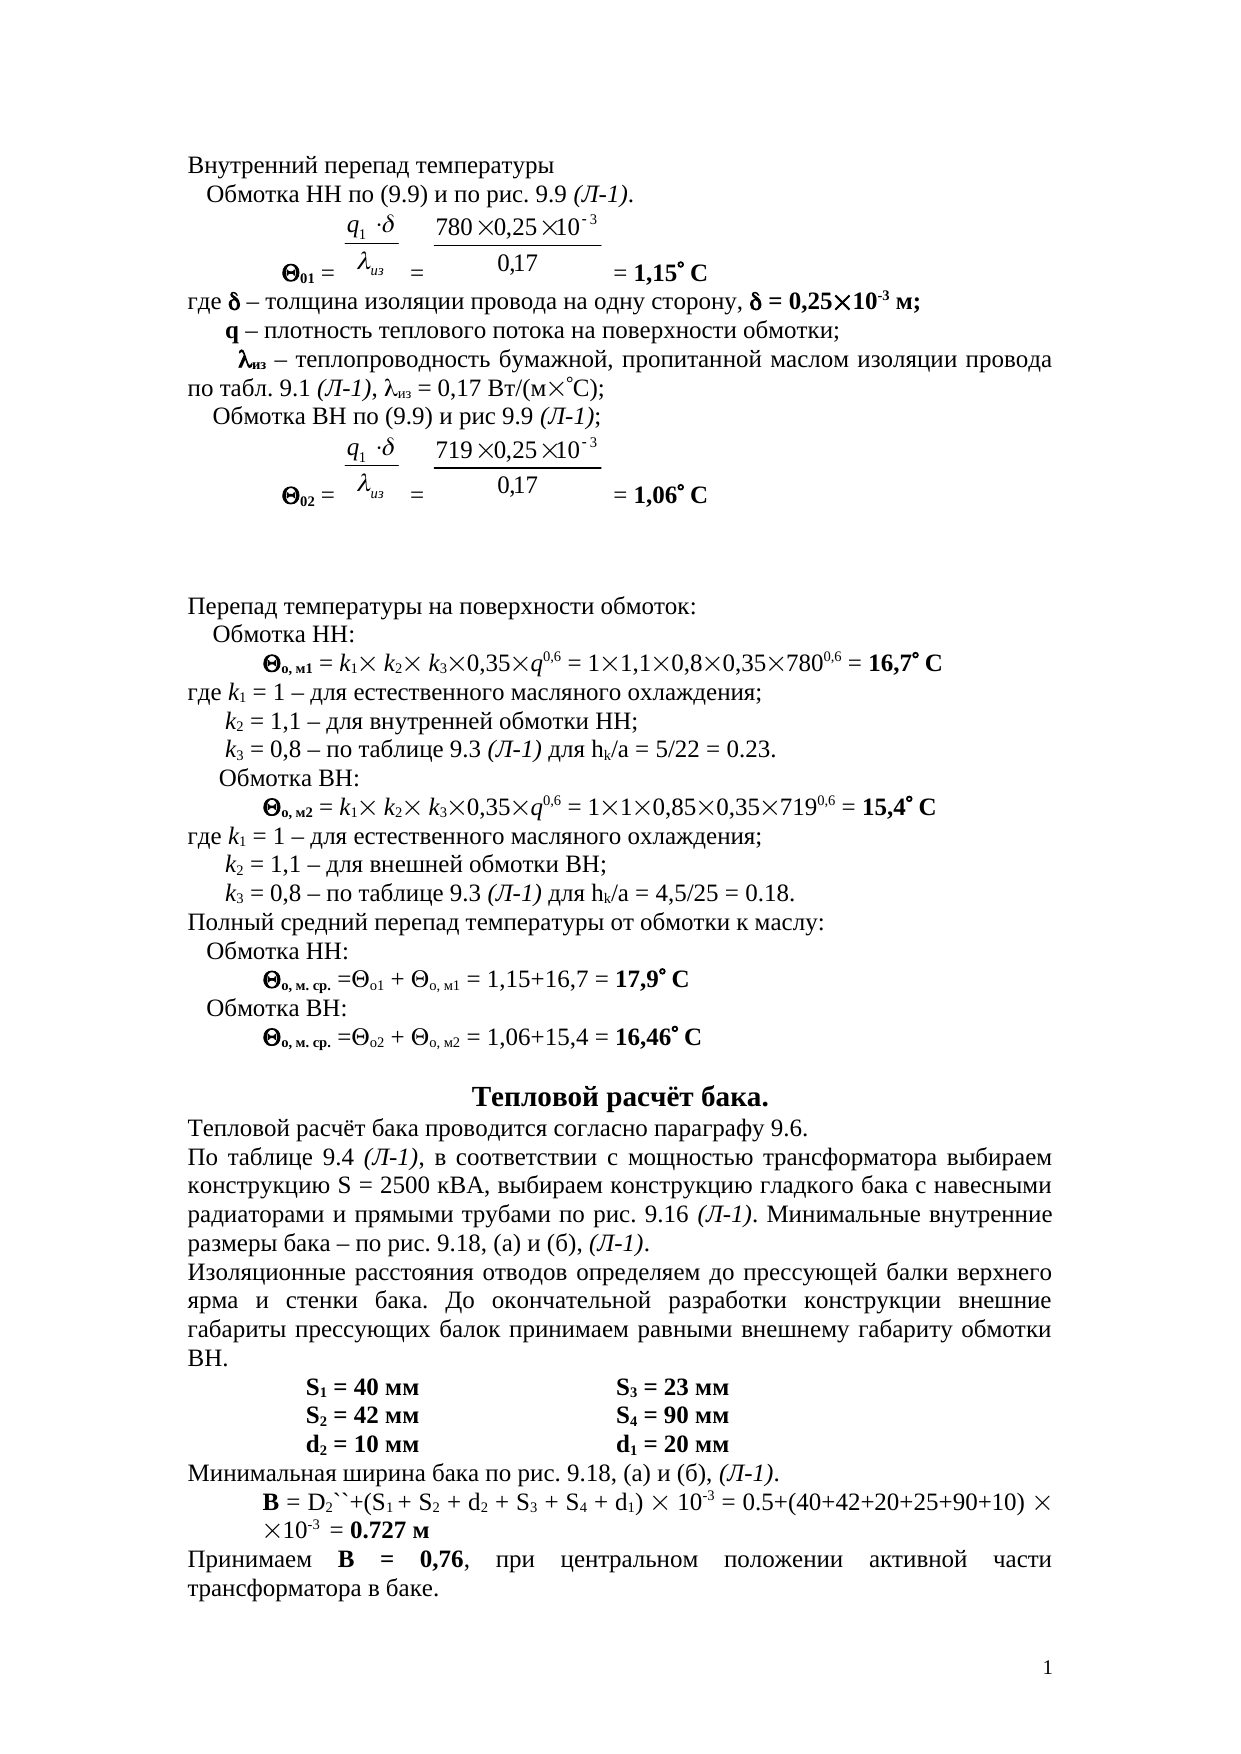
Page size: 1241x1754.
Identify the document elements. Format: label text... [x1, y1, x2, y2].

text Принимаем В = 0,76, при центральном положении активной части трансформатора в баке. [187, 1544, 1053, 1602]
text о, м. ср. =о1 + о, м1 = 1,15+16,7 = 17,9 С [262, 964, 1053, 993]
table_cell S4 = 90 мм [605, 1401, 914, 1429]
text k2 = 1,1 – для внешней обмотки ВН; [187, 849, 1053, 878]
text о, м. ср. =о2 + о, м2 = 1,06+15,4 = 16,46 С [262, 1022, 1053, 1051]
table_cell d1 = 20 мм [605, 1429, 914, 1458]
text 01 = = = 1,15 С [262, 207, 1053, 286]
text 02 = = = 1,06 С [262, 430, 1053, 509]
table_cell d2 = 10 мм [294, 1429, 604, 1458]
text Минимальная ширина бака по рис. 9.18, (а) и (б), (Л-1). [187, 1458, 1053, 1487]
text Обмотка ВН: [187, 993, 1053, 1022]
text Внутренний перепад температуры [187, 150, 1053, 179]
text В = D2``+(S1 + S2 + d2 + S3 + S4 + d1) 10-3 = 0.5+(40+42+20+25+90+10) 10-3 = 0.727 м [262, 1487, 1053, 1544]
text Перепад температуры на поверхности обмоток: [187, 591, 1053, 619]
text k2 = 1,1 – для внутренней обмотки НН; [187, 706, 1053, 734]
text где – толщина изоляции провода на одну сторону, = 0,2510-3 м; [187, 286, 1053, 315]
text Обмотка НН: [187, 936, 1053, 964]
subtitle Тепловой расчёт бака. [187, 1079, 1053, 1113]
table_header S1 = 40 мм [294, 1372, 604, 1401]
text о, м1 = k1 k2 k30,35q0,6 = 11,10,80,357800,6 = 16,7 С [262, 648, 1053, 677]
text из – теплопроводность бумажной, пропитанной маслом изоляции провода по табл. 9.1 (Л-1), из = 0,17 Вт/(мС); [187, 344, 1053, 401]
text где k1 = 1 – для естественного масляного охлаждения; [187, 677, 1053, 706]
text о, м2 = k1 k2 k30,35q0,6 = 110,850,357190,6 = 15,4 С [262, 792, 1053, 821]
text Обмотка ВН по (9.9) и рис 9.9 (Л-1); [187, 401, 1053, 430]
text Обмотка ВН: [187, 763, 1053, 792]
table_header S3 = 23 мм [605, 1372, 914, 1401]
text Тепловой расчёт бака проводится согласно параграфу 9.6. [187, 1113, 1053, 1142]
text Полный средний перепад температуры от обмотки к маслу: [187, 907, 1053, 936]
table_cell S2 = 42 мм [294, 1401, 604, 1429]
text По таблице 9.4 (Л-1), в соответствии с мощностью трансформатора выбираем конструкцию S = 2500 кВА, выбираем конструкцию гладкого бака с навесными радиаторами и прямыми трубами по рис. 9.16 (Л-1). Минимальные внутренние размеры бака – по рис. 9.18, (а) и (б), (Л-1). [187, 1142, 1053, 1257]
text k3 = 0,8 – по таблице 9.3 (Л-1) для hk/a = 5/22 = 0.23. [187, 734, 1053, 763]
text Обмотка НН по (9.9) и по рис. 9.9 (Л-1). [187, 179, 1053, 207]
text где k1 = 1 – для естественного масляного охлаждения; [187, 821, 1053, 849]
text Обмотка НН: [187, 619, 1053, 648]
text k3 = 0,8 – по таблице 9.3 (Л-1) для hk/a = 4,5/25 = 0.18. [187, 878, 1053, 907]
text Изоляционные расстояния отводов определяем до прессующей балки верхнего ярма и стенки бака. До окончательной разработки конструкции внешние габариты прессующих балок принимаем равными внешнему габариту обмотки ВН. [187, 1257, 1053, 1372]
text q – плотность теплового потока на поверхности обмотки; [187, 315, 1053, 344]
